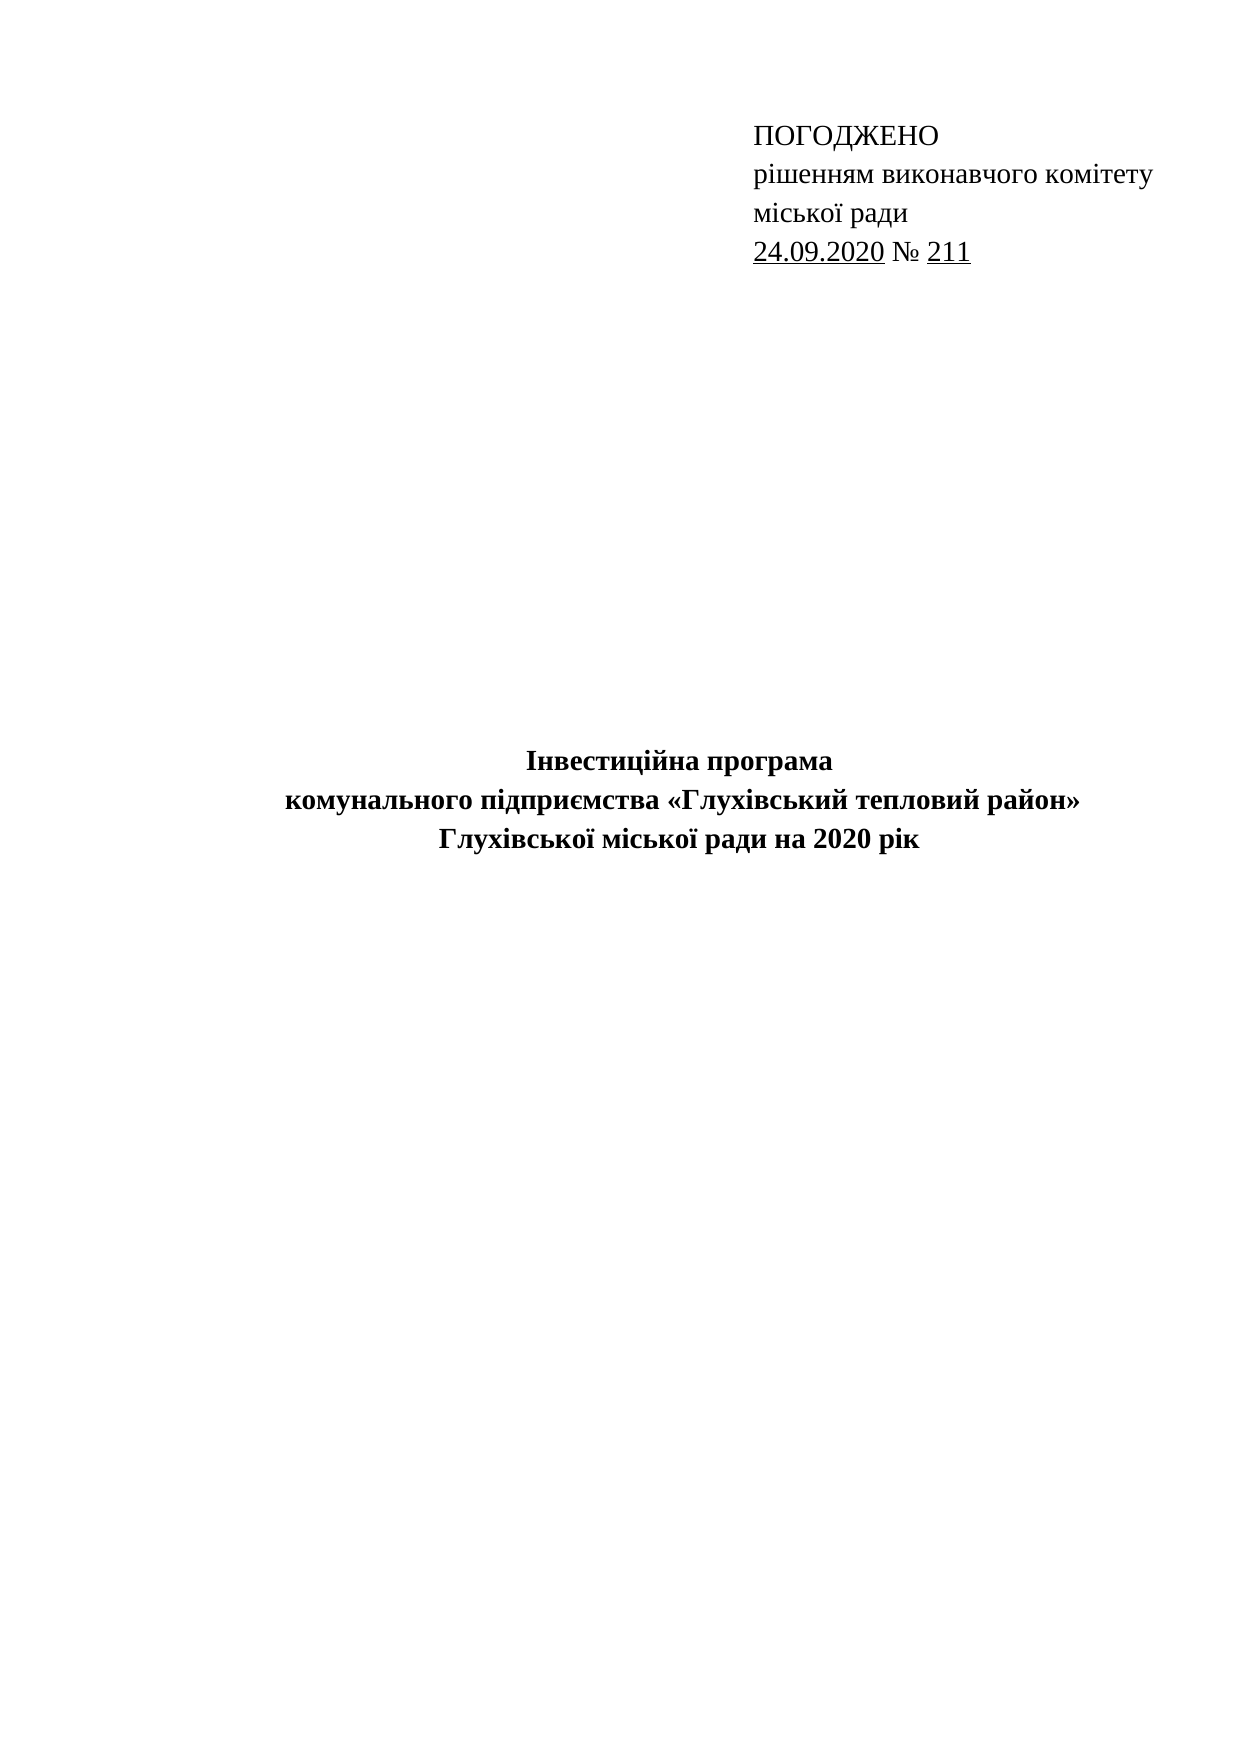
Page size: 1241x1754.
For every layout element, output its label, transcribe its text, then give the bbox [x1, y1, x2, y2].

text комунального підприємства «Глухівський тепловий район» [177, 782, 1181, 816]
text Інвестиційна програма [177, 743, 1181, 777]
text ПОГОДЖЕНО [753, 118, 1181, 152]
text рішенням виконавчого комітету [753, 157, 1181, 190]
text 24.09.2020 № 211 [753, 234, 1181, 267]
text міської ради [753, 195, 1181, 229]
text Глухівської міської ради на 2020 рік [177, 822, 1181, 855]
